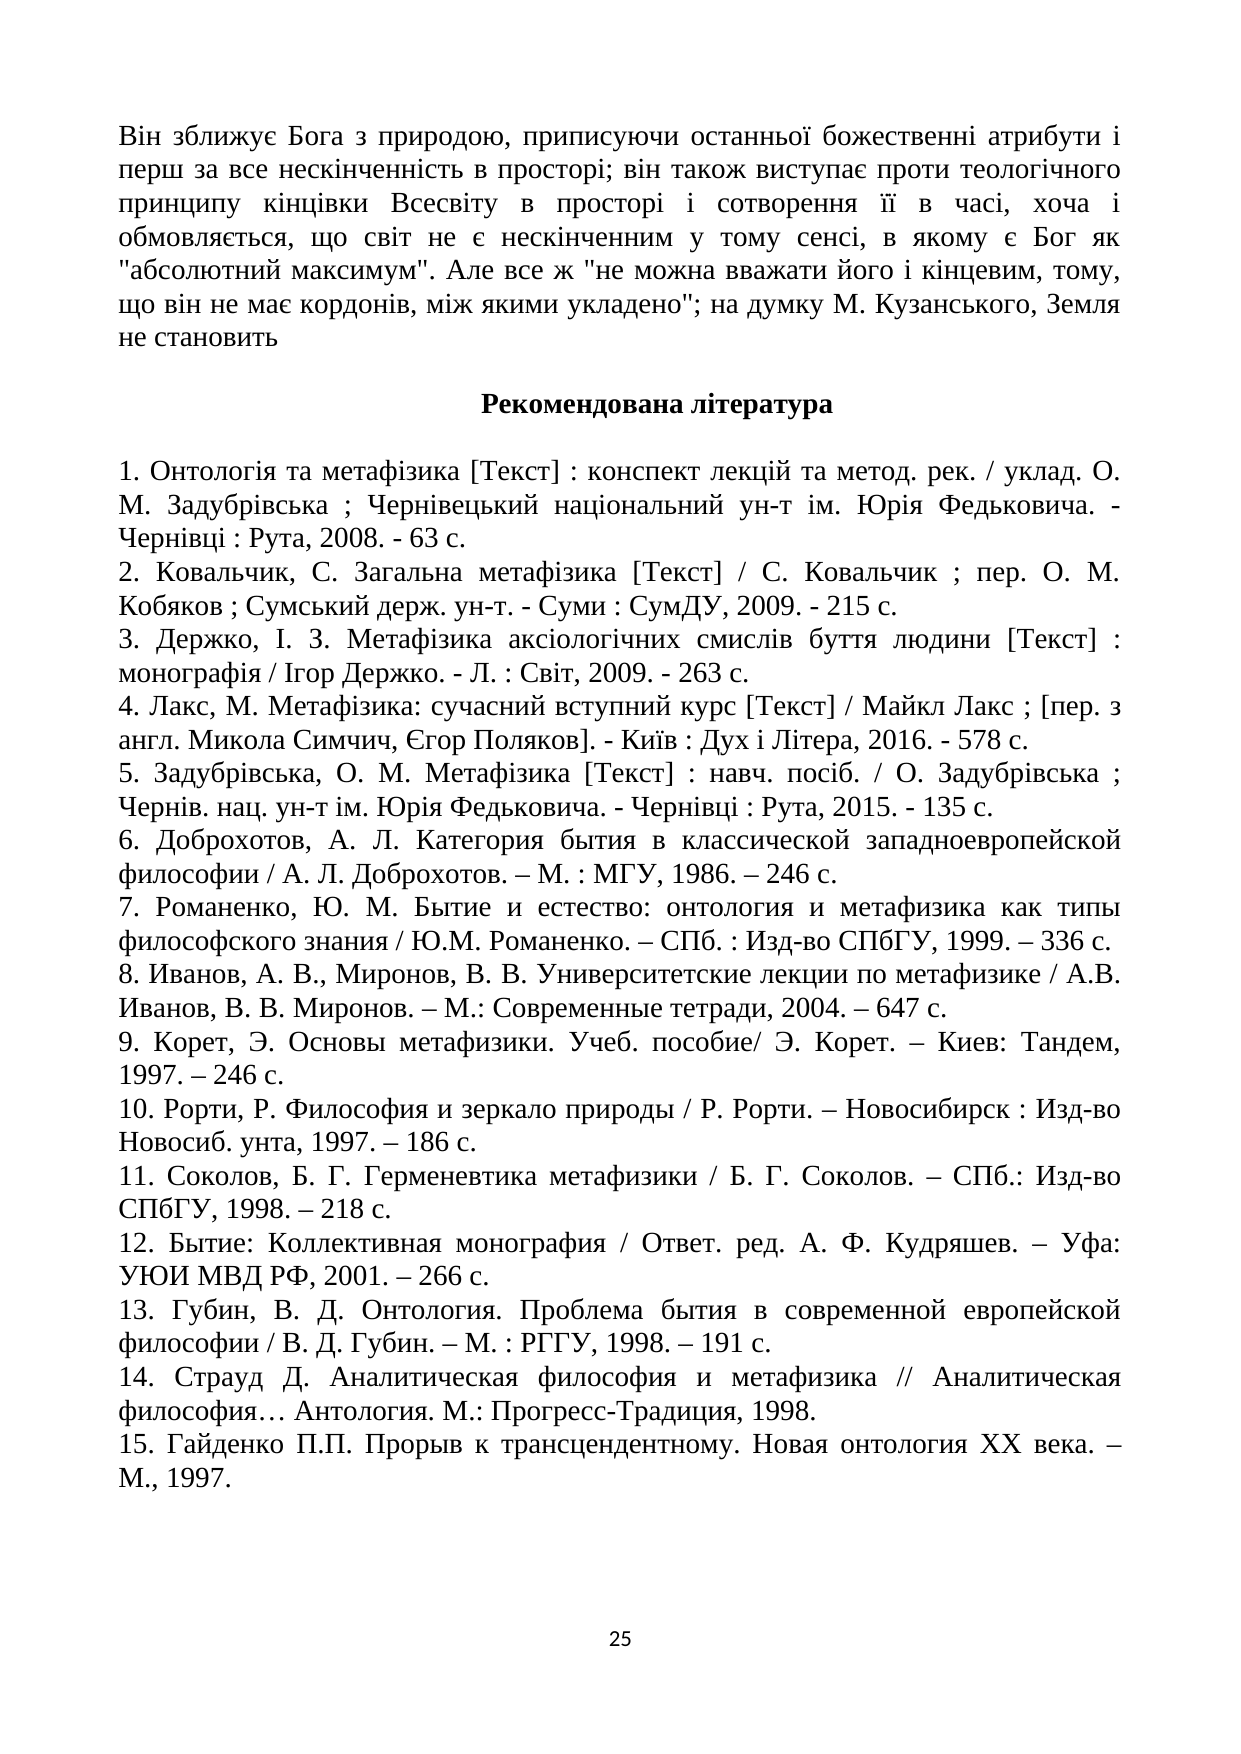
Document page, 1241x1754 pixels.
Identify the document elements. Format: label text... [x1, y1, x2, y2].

text 9. Корет, Э. Основы метафизики. Учеб. пособие/ Э. Корет. – Киев: Тандем, 1997. – 246 с. [118, 1024, 1122, 1091]
text 5. Задубрівська, О. М. Метафізика [Текст] : навч. посіб. / О. Задубрівська ; Чернів. нац. ун-т ім. Юрія Федьковича. - Чернівці : Рута, 2015. - 135 с. [118, 755, 1122, 822]
text 15. Гайденко П.П. Прорыв к трансцендентному. Новая онтология XX века. – М., 1997. [118, 1426, 1122, 1493]
text 3. Держко, І. З. Метафізика аксіологічних смислів буття людини [Текст] : монографія / Ігор Держко. - Л. : Світ, 2009. - 263 с. [118, 621, 1122, 688]
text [118, 118, 1122, 353]
text 10. Рорти, Р. Философия и зеркало природы / Р. Рорти. – Новосибирск : Изд-во Новосиб. унта, 1997. – 186 с. [118, 1091, 1122, 1158]
text 7. Романенко, Ю. М. Бытие и естество: онтология и метафизика как типы философского знания / Ю.М. Романенко. – СПб. : Изд-во СПбГУ, 1999. – 336 с. [118, 889, 1122, 957]
text 1. Онтологія та метафізика [Текст] : конспект лекцій та метод. рек. / уклад. О. М. Задубрівська ; Чернівецький національний ун-т ім. Юрія Федьковича. - Чернівці : Рута, 2008. - 63 с. [118, 453, 1122, 554]
text 13. Губин, В. Д. Онтология. Проблема бытия в современной европейской философии / В. Д. Губин. – М. : РГГУ, 1998. – 191 с. [118, 1292, 1122, 1359]
text 8. Иванов, А. В., Миронов, В. В. Университетские лекции по метафизике / А.В. Иванов, В. В. Миронов. – М.: Современные тетради, 2004. – 647 с. [118, 957, 1122, 1024]
text 11. Соколов, Б. Г. Герменевтика метафизики / Б. Г. Соколов. – СПб.: Изд-во СПбГУ, 1998. – 218 с. [118, 1158, 1122, 1225]
text Рекомендована література [118, 386, 1122, 420]
text 4. Лакс, М. Метафізика: сучасний вступний курс [Текст] / Майкл Лакс ; [пер. з англ. Микола Симчич, Єгор Поляков]. - Київ : Дух і Літера, 2016. - 578 с. [118, 688, 1122, 755]
text 6. Доброхотов, А. Л. Категория бытия в классической западноевропейской философии / А. Л. Доброхотов. – М. : МГУ, 1986. – 246 с. [118, 822, 1122, 889]
text 14. Страуд Д. Аналитическая философия и метафизика // Аналитическая философия… Антология. М.: Прогресс-Традиция, 1998. [118, 1359, 1122, 1426]
text 2. Ковальчик, С. Загальна метафізика [Текст] / С. Ковальчик ; пер. О. М. Кобяков ; Сумський держ. ун-т. - Суми : СумДУ, 2009. - 215 с. [118, 554, 1122, 621]
text 12. Бытие: Коллективная монография / Ответ. ред. А. Ф. Кудряшев. – Уфа: УЮИ МВД РФ, 2001. – 266 с. [118, 1225, 1122, 1292]
